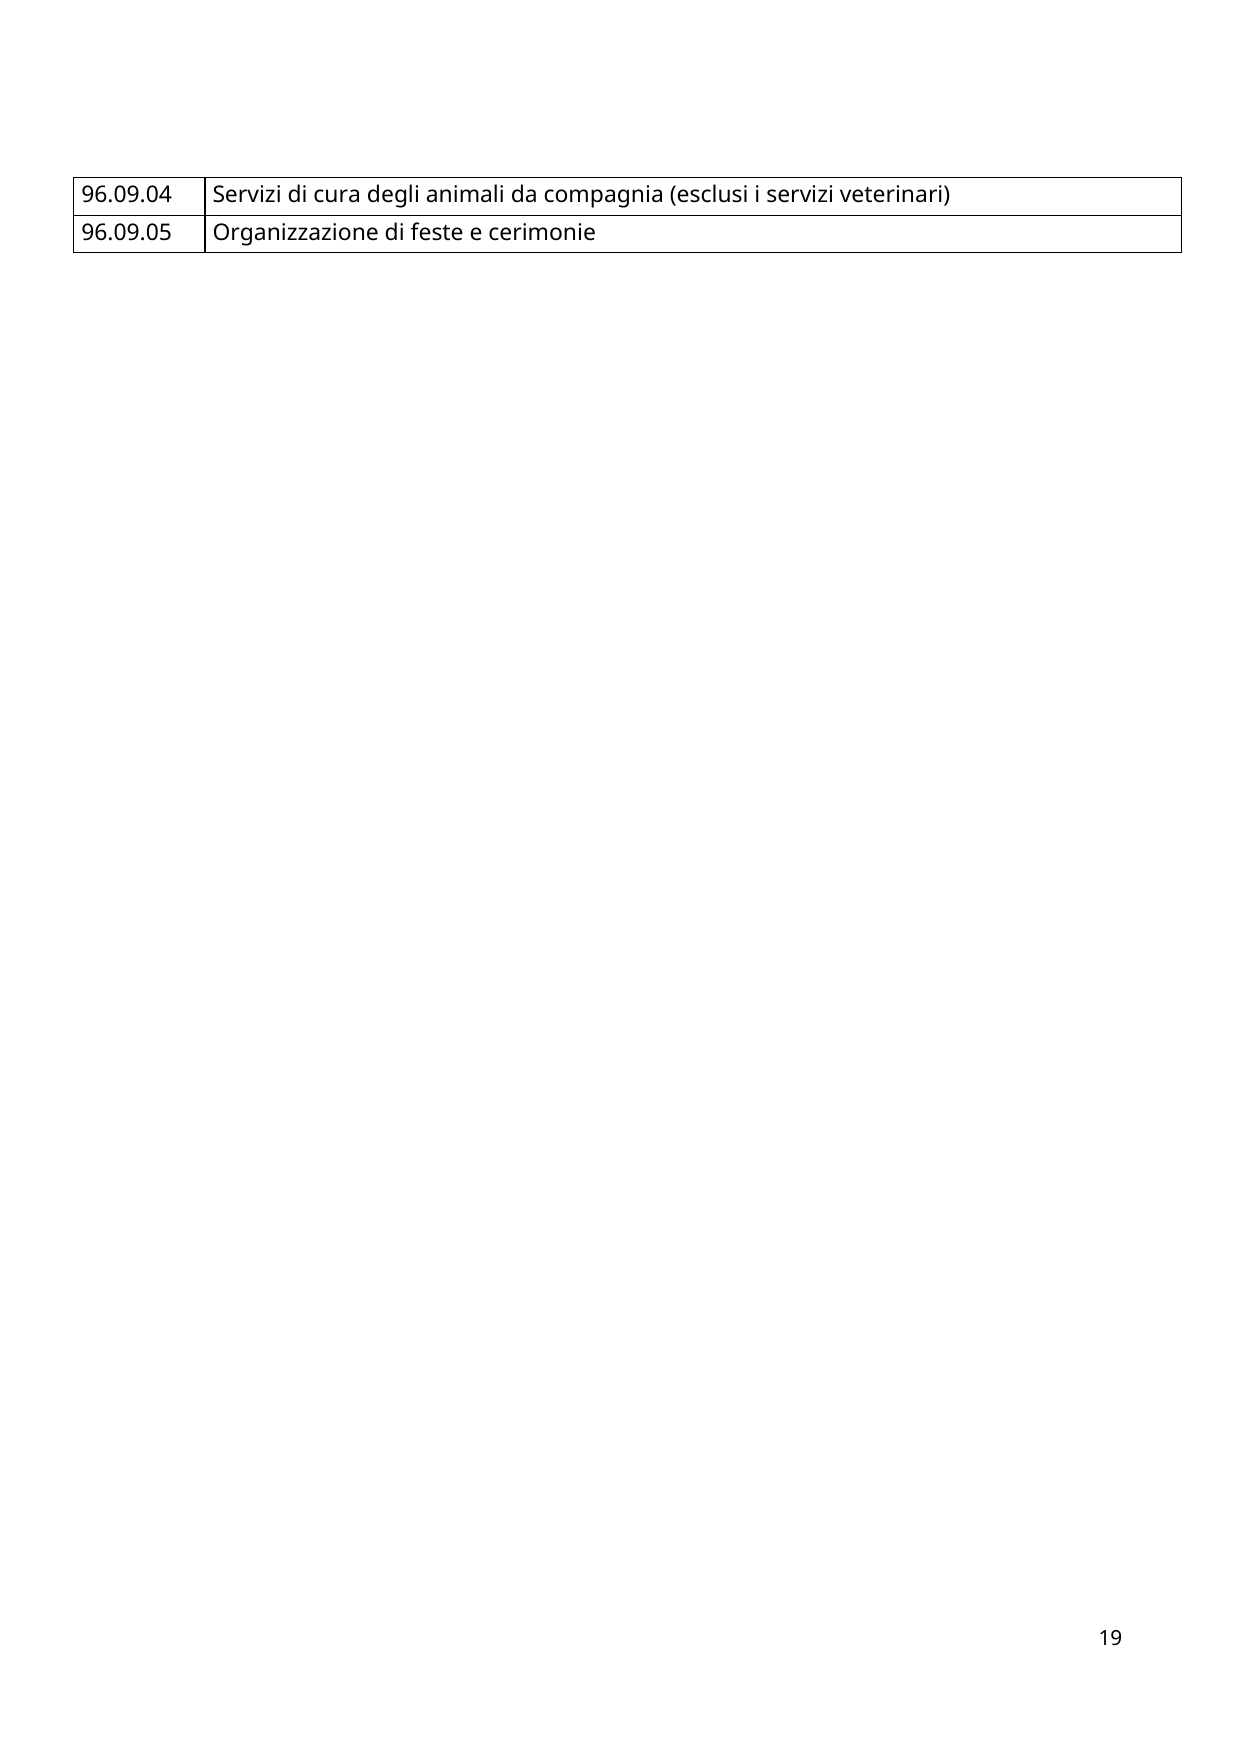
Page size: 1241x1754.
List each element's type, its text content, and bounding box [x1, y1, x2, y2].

table_cell 96.09.05 [74, 216, 204, 252]
table_cell 96.09.04 [74, 178, 204, 215]
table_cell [206, 178, 1181, 215]
table_cell Organizzazione di feste e cerimonie [206, 216, 1181, 252]
